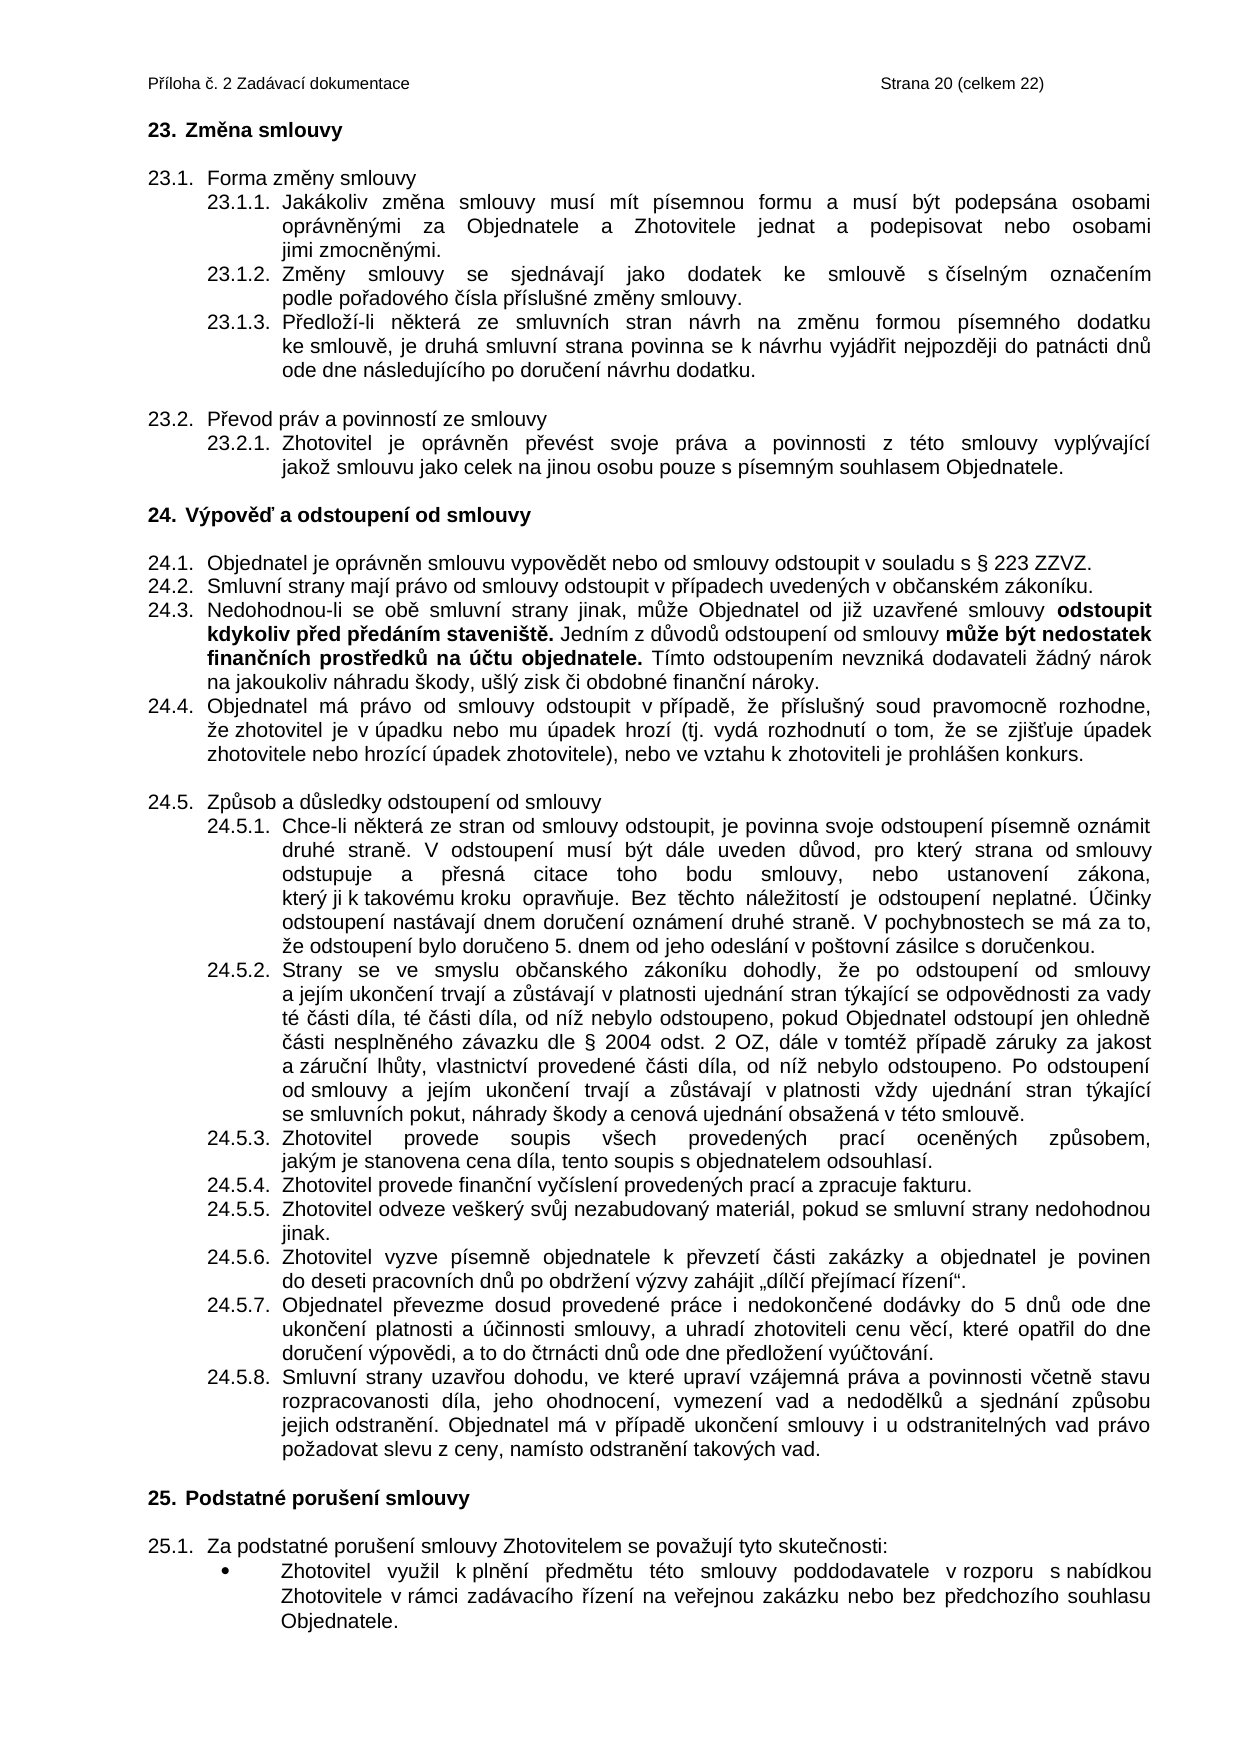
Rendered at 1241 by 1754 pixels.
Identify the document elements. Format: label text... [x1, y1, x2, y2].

list Strany se ve smyslu občanského zákoníku dohodly, že po odstoupení od smlouvy a jejím ukončení trvají a zůstávají v platnosti ujednání stran týkající se odpovědnosti za vady té části díla, té části díla, od níž nebylo odstoupeno, pokud Objednatel odstoupí jen ohledně části nesplněného závazku dle § 2004 odst. 2 OZ, dále v tomtéž případě záruky za jakost a záruční lhůty, vlastnictví provedené části díla, od níž nebylo odstoupeno. Po odstoupení od smlouvy a jejím ukončení trvají a zůstávají v platnosti vždy ujednání stran týkající se smluvních pokut, náhrady škody a cenová ujednání obsažená v této smlouvě. [207, 958, 1152, 1125]
list Zhotovitel vyzve písemně objednatele k převzetí části zakázky a objednatel je povinen do deseti pracovních dnů po obdržení výzvy zahájit „dílčí přejímací řízení“. [207, 1245, 1152, 1293]
list Způsob a důsledky odstoupení od smlouvy [148, 790, 1152, 814]
list Zhotovitel využil k plnění předmětu této smlouvy poddodavatele v rozporu s nabídkou Zhotovitele v rámci zadávacího řízení na veřejnou zakázku nebo bez předchozího souhlasu Objednatele. [222, 1558, 1152, 1633]
list Chce-li některá ze stran od smlouvy odstoupit, je povinna svoje odstoupení písemně oznámit druhé straně. V odstoupení musí být dále uveden důvod, pro který strana od smlouvy odstupuje a přesná citace toho bodu smlouvy, nebo ustanovení zákona, který ji k takovému kroku opravňuje. Bez těchto náležitostí je odstoupení neplatné. Účinky odstoupení nastávají dnem doručení oznámení druhé straně. V pochybnostech se má za to, že odstoupení bylo doručeno 5. dnem od jeho odeslání v poštovní zásilce s doručenkou. [207, 814, 1152, 958]
list Smluvní strany uzavřou dohodu, ve které upraví vzájemná práva a povinnosti včetně stavu rozpracovanosti díla, jeho ohodnocení, vymezení vad a nedodělků a sjednání způsobu jejich odstranění. Objednatel má v případě ukončení smlouvy i u odstranitelných vad právo požadovat slevu z ceny, namísto odstranění takových vad. [207, 1365, 1152, 1461]
list Převod práv a povinností ze smlouvy [148, 407, 1152, 431]
list Nedohodnou-li se obě smluvní strany jinak, může Objednatel od již uzavřené smlouvy odstoupit kdykoliv před předáním staveniště. Jedním z důvodů odstoupení od smlouvy může být nedostatek finančních prostředků na účtu objednatele. Tímto odstoupením nevzniká dodavateli žádný nárok na jakoukoliv náhradu škody, ušlý zisk či obdobné finanční nároky. [148, 598, 1152, 694]
list Objednatel má právo od smlouvy odstoupit v případě, že příslušný soud pravomocně rozhodne, že zhotovitel je v úpadku nebo mu úpadek hrozí (tj. vydá rozhodnutí o tom, že se zjišťuje úpadek zhotovitele nebo hrozící úpadek zhotovitele), nebo ve vztahu k zhotoviteli je prohlášen konkurs. [148, 694, 1152, 766]
list Předloží-li některá ze smluvních stran návrh na změnu formou písemného dodatku ke smlouvě, je druhá smluvní strana povinna se k návrhu vyjádřit nejpozději do patnácti dnů ode dne následujícího po doručení návrhu dodatku. [207, 310, 1152, 382]
list Zhotovitel je oprávněn převést svoje práva a povinnosti z této smlouvy vyplývající jakož smlouvu jako celek na jinou osobu pouze s písemným souhlasem Objednatele. [207, 431, 1152, 478]
list Změny smlouvy se sjednávají jako dodatek ke smlouvě s číselným označením podle pořadového čísla příslušné změny smlouvy. [207, 262, 1152, 310]
list Jakákoliv změna smlouvy musí mít písemnou formu a musí být podepsána osobami oprávněnými za Objednatele a Zhotovitele jednat a podepisovat nebo osobami jimi zmocněnými. [207, 190, 1152, 262]
list Zhotovitel provede finanční vyčíslení provedených prací a zpracuje fakturu. [207, 1173, 1152, 1197]
list Zhotovitel provede soupis všech provedených prací oceněných způsobem, jakým je stanovena cena díla, tento soupis s objednatelem odsouhlasí. [207, 1125, 1152, 1173]
list Forma změny smlouvy [148, 166, 1152, 190]
list Objednatel převezme dosud provedené práce i nedokončené dodávky do 5 dnů ode dne ukončení platnosti a účinnosti smlouvy, a uhradí zhotoviteli cenu věcí, které opatřil do dne doručení výpovědi, a to do čtrnácti dnů ode dne předložení vyúčtování. [207, 1293, 1152, 1365]
list Zhotovitel odveze veškerý svůj nezabudovaný materiál, pokud se smluvní strany nedohodnou jinak. [207, 1197, 1152, 1245]
list Smluvní strany mají právo od smlouvy odstoupit v případech uvedených v občanském zákoníku. [148, 574, 1152, 598]
list Podstatné porušení smlouvy [148, 1486, 1152, 1510]
list Výpověď a odstoupení od smlouvy [148, 502, 1152, 526]
list Objednatel je oprávněn smlouvu vypovědět nebo od smlouvy odstoupit v souladu s § 223 ZZVZ. [148, 550, 1152, 574]
list Za podstatné porušení smlouvy Zhotovitelem se považují tyto skutečnosti: [148, 1534, 1152, 1558]
list Změna smlouvy [148, 118, 1152, 142]
